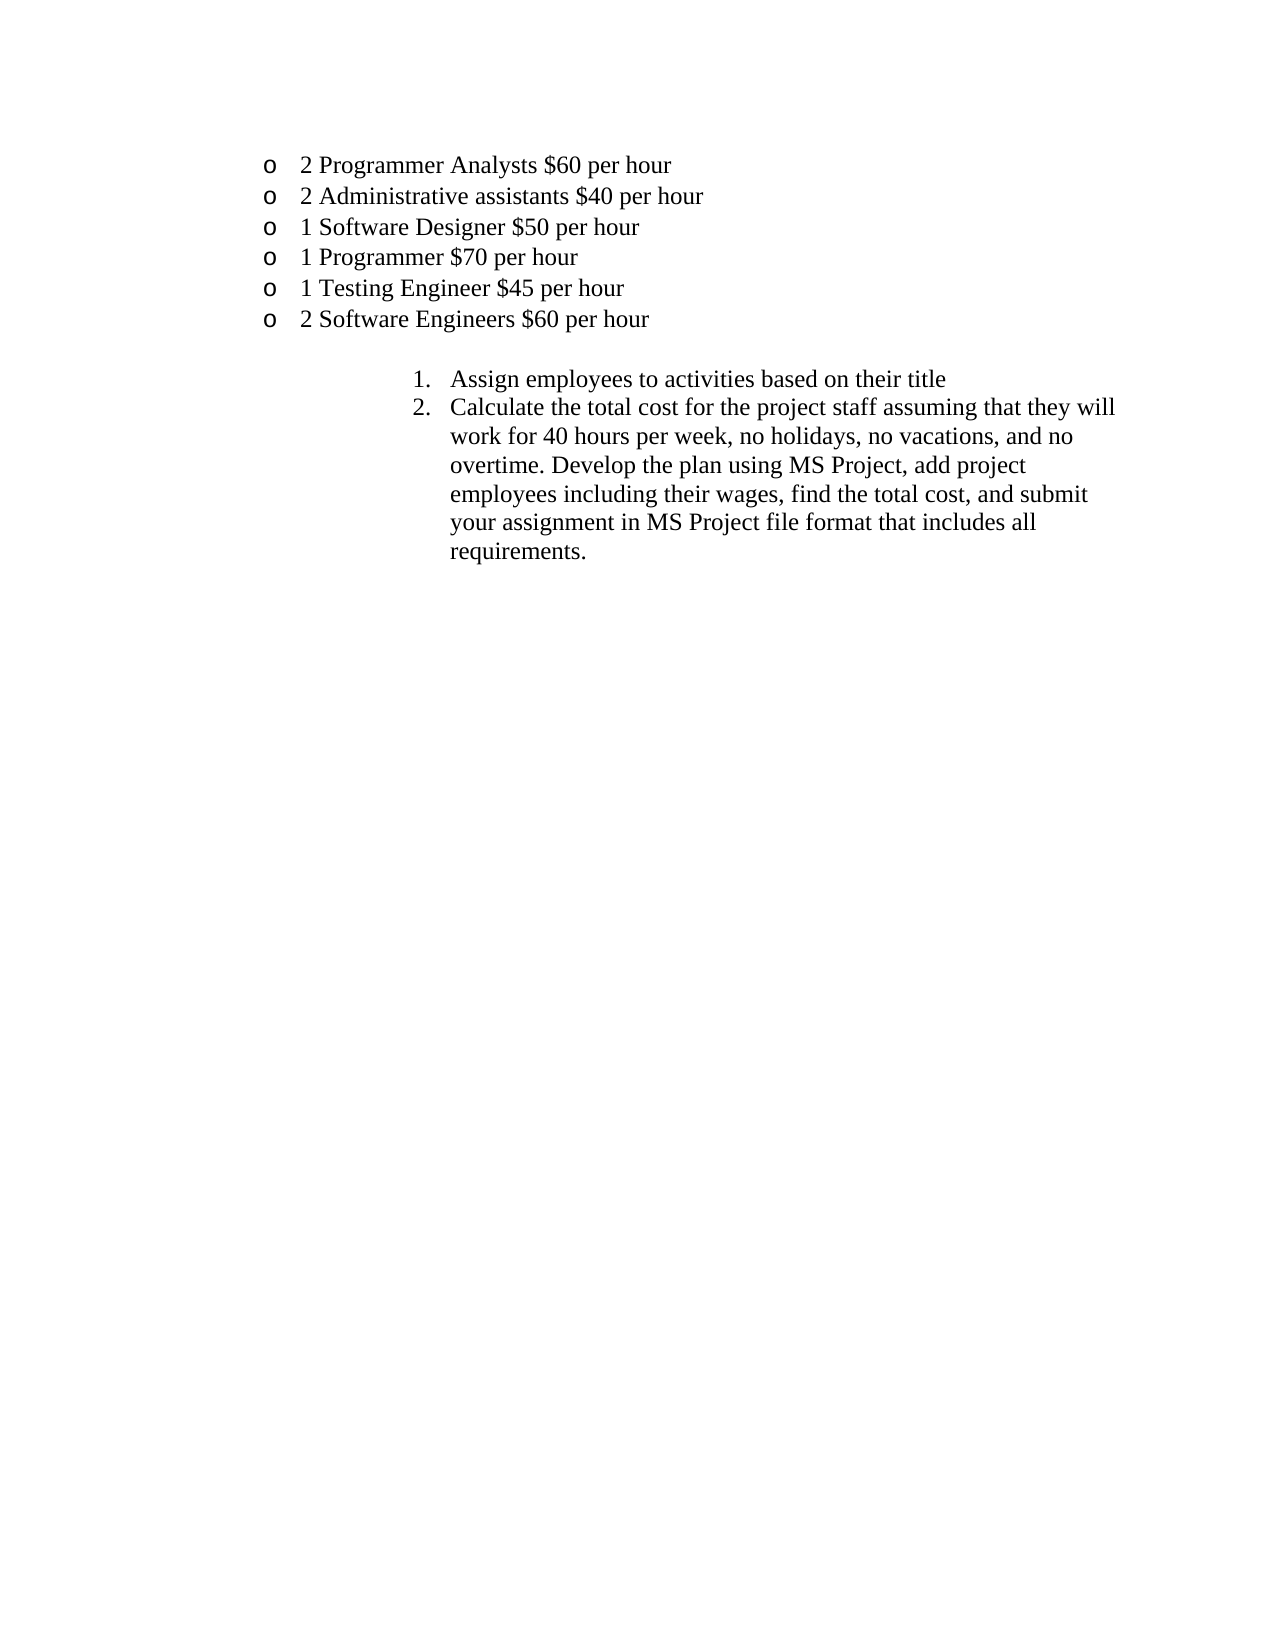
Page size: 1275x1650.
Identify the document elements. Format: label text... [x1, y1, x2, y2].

list 1 Testing Engineer $45 per hour [262, 273, 1125, 304]
list 1 Programmer $70 per hour [262, 242, 1125, 273]
list 2 Software Engineers $60 per hour [262, 304, 1125, 335]
list Calculate the total cost for the project staff assuming that they will work for 40 hours per week, no holidays, no vacations, and no overtime. Develop the plan using MS Project, add project employees including their wages, find the total cost, and submit your assignment in MS Project file format that includes all requirements. [412, 392, 1125, 565]
list 1 Software Designer $50 per hour [262, 212, 1125, 242]
list Assign employees to activities based on their title [412, 364, 1125, 392]
list 2 Administrative assistants $40 per hour [262, 181, 1125, 212]
list 2 Programmer Analysts $60 per hour [262, 150, 1125, 181]
